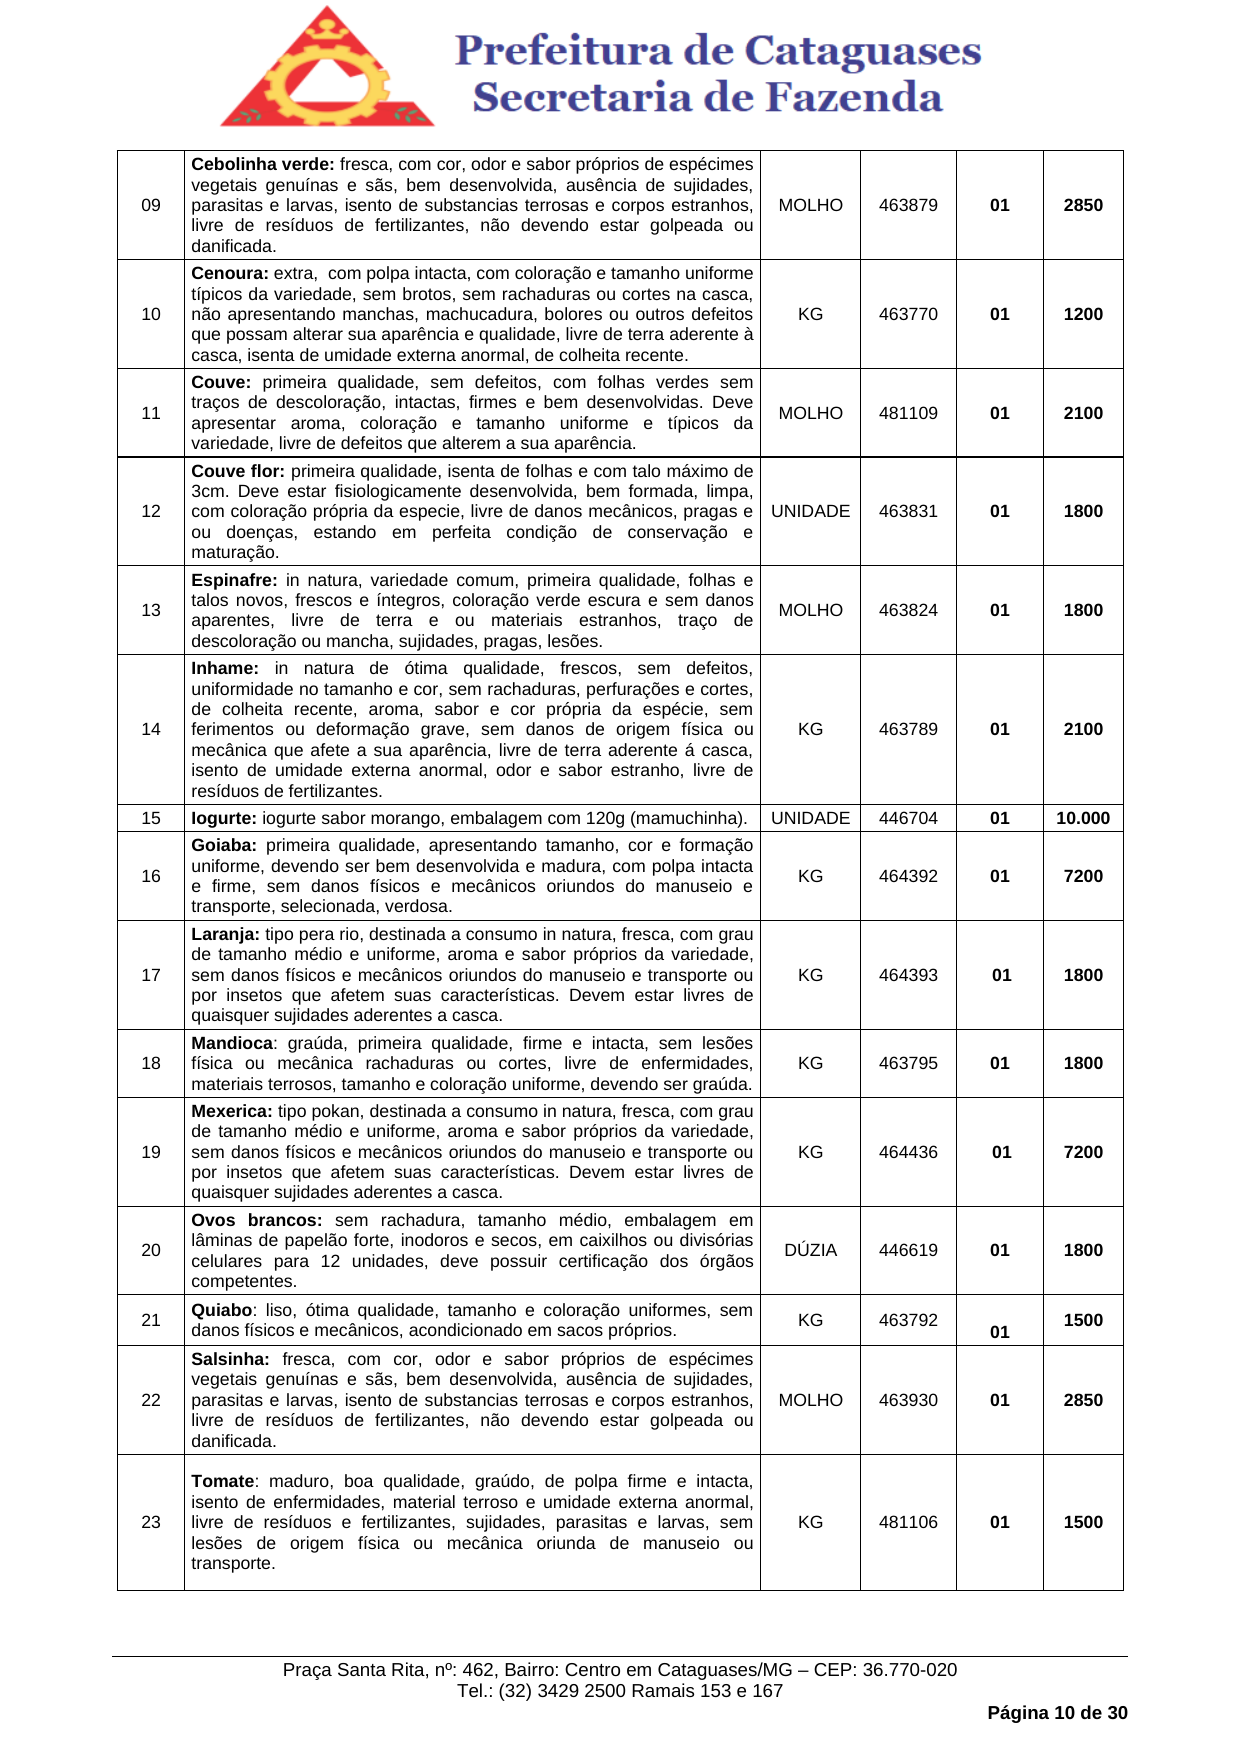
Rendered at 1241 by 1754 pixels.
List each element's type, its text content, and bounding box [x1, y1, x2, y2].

table_cell 01 [957, 832, 1043, 919]
table_cell 01 [957, 260, 1043, 368]
table_cell 13 [118, 566, 184, 654]
table_cell 2100 [1044, 655, 1123, 804]
table_cell 1200 [1044, 260, 1123, 368]
table_cell 01 [957, 805, 1043, 831]
table_cell 01 [957, 151, 1043, 259]
table_cell 464436 [861, 1098, 956, 1206]
table_cell 16 [118, 832, 184, 919]
table_cell 01 [957, 1030, 1043, 1097]
table_cell 01 [957, 1098, 1043, 1206]
table_cell 01 [957, 369, 1043, 456]
table_cell 21 [118, 1295, 184, 1345]
table_cell 12 [118, 458, 184, 565]
table_cell 463792 [861, 1295, 956, 1345]
table_cell 1500 [1044, 1455, 1123, 1590]
table_cell 446704 [861, 805, 956, 831]
table_cell 20 [118, 1207, 184, 1294]
table_cell Iogurte: iogurte sabor morango, embalagem com 120g (mamuchinha). [185, 805, 760, 831]
table_cell Couve: primeira qualidade, sem defeitos, com folhas verdes sem traços de descoloração, intactas, firmes e bem desenvolvidas. Deve apresentar aroma, coloração e tamanho uniforme e típicos da variedade, livre de defeitos que alterem a sua aparência. [185, 369, 760, 456]
table_cell MOLHO [761, 369, 860, 456]
table_cell Laranja: tipo pera rio, destinada a consumo in natura, fresca, com grau de tamanho médio e uniforme, aroma e sabor próprios da variedade, sem danos físicos e mecânicos oriundos do manuseio e transporte ou por insetos que afetem suas características. Devem estar livres de quaisquer sujidades aderentes a casca. [185, 921, 760, 1028]
table_cell 10 [118, 260, 184, 368]
table_cell KG [761, 655, 860, 804]
table_cell KG [761, 1455, 860, 1590]
table_cell 463795 [861, 1030, 956, 1097]
table_cell 09 [118, 151, 184, 259]
table_cell KG [761, 260, 860, 368]
table_cell KG [761, 832, 860, 919]
table_cell 463824 [861, 566, 956, 654]
table_cell Goiaba: primeira qualidade, apresentando tamanho, cor e formação uniforme, devendo ser bem desenvolvida e madura, com polpa intacta e firme, sem danos físicos e mecânicos oriundos do manuseio e transporte, selecionada, verdosa. [185, 832, 760, 919]
table_cell Salsinha: fresca, com cor, odor e sabor próprios de espécimes vegetais genuínas e sãs, bem desenvolvida, ausência de sujidades, parasitas e larvas, isento de substancias terrosas e corpos estranhos, livre de resíduos de fertilizantes, não devendo estar golpeada ou danificada. [185, 1346, 760, 1454]
table_cell Espinafre: in natura, variedade comum, primeira qualidade, folhas e talos novos, frescos e íntegros, coloração verde escura e sem danos aparentes, livre de terra e ou materiais estranhos, traço de descoloração ou mancha, sujidades, pragas, lesões. [185, 566, 760, 654]
table_cell 1800 [1044, 458, 1123, 565]
table_cell 01 [957, 921, 1043, 1028]
table_cell 2850 [1044, 1346, 1123, 1454]
table_cell Ovos brancos: sem rachadura, tamanho médio, embalagem em lâminas de papelão forte, inodoros e secos, em caixilhos ou divisórias celulares para 12 unidades, deve possuir certificação dos órgãos competentes. [185, 1207, 760, 1294]
table_cell Tomate: maduro, boa qualidade, graúdo, de polpa firme e intacta, isento de enfermidades, material terroso e umidade externa anormal, livre de resíduos e fertilizantes, sujidades, parasitas e larvas, sem lesões de origem física ou mecânica oriunda de manuseio ou transporte. [185, 1455, 760, 1590]
table_cell Mandioca: graúda, primeira qualidade, firme e intacta, sem lesões física ou mecânica rachaduras ou cortes, livre de enfermidades, materiais terrosos, tamanho e coloração uniforme, devendo ser graúda. [185, 1030, 760, 1097]
table_cell Quiabo: liso, ótima qualidade, tamanho e coloração uniformes, sem danos físicos e mecânicos, acondicionado em sacos próprios. [185, 1295, 760, 1345]
table_cell Mexerica: tipo pokan, destinada a consumo in natura, fresca, com grau de tamanho médio e uniforme, aroma e sabor próprios da variedade, sem danos físicos e mecânicos oriundos do manuseio e transporte ou por insetos que afetem suas características. Devem estar livres de quaisquer sujidades aderentes a casca. [185, 1098, 760, 1206]
table_cell 01 [957, 458, 1043, 565]
table_cell Couve flor: primeira qualidade, isenta de folhas e com talo máximo de 3cm. Deve estar fisiologicamente desenvolvida, bem formada, limpa, com coloração própria da especie, livre de danos mecânicos, pragas e ou doenças, estando em perfeita condição de conservação e maturação. [185, 458, 760, 565]
table_cell 463831 [861, 458, 956, 565]
table_cell 1800 [1044, 1207, 1123, 1294]
table_cell Cebolinha verde: fresca, com cor, odor e sabor próprios de espécimes vegetais genuínas e sãs, bem desenvolvida, ausência de sujidades, parasitas e larvas, isento de substancias terrosas e corpos estranhos, livre de resíduos de fertilizantes, não devendo estar golpeada ou danificada. [185, 151, 760, 259]
table_cell 15 [118, 805, 184, 831]
table_cell 17 [118, 921, 184, 1028]
table_cell 01 [957, 655, 1043, 804]
table_cell 22 [118, 1346, 184, 1454]
table_cell 463930 [861, 1346, 956, 1454]
table_cell MOLHO [761, 151, 860, 259]
table_cell 11 [118, 369, 184, 456]
table_cell KG [761, 921, 860, 1028]
table_cell DÚZIA [761, 1207, 860, 1294]
table_cell 01 [957, 1346, 1043, 1454]
table_cell 23 [118, 1455, 184, 1590]
table_cell 463789 [861, 655, 956, 804]
table_cell 481106 [861, 1455, 956, 1590]
table_cell 7200 [1044, 832, 1123, 919]
table_cell 463879 [861, 151, 956, 259]
table_cell 01 [957, 1207, 1043, 1294]
table_cell 1800 [1044, 566, 1123, 654]
table_cell UNIDADE [761, 805, 860, 831]
table_cell Inhame: in natura de ótima qualidade, frescos, sem defeitos, uniformidade no tamanho e cor, sem rachaduras, perfurações e cortes, de colheita recente, aroma, sabor e cor própria da espécie, sem ferimentos ou deformação grave, sem danos de origem física ou mecânica que afete a sua aparência, livre de terra aderente á casca, isento de umidade externa anormal, odor e sabor estranho, livre de resíduos de fertilizantes. [185, 655, 760, 804]
table_cell 7200 [1044, 1098, 1123, 1206]
table_cell 464393 [861, 921, 956, 1028]
table_cell MOLHO [761, 1346, 860, 1454]
table_cell 463770 [861, 260, 956, 368]
table_cell MOLHO [761, 566, 860, 654]
table_cell KG [761, 1295, 860, 1345]
table_cell 19 [118, 1098, 184, 1206]
table_cell 481109 [861, 369, 956, 456]
table_cell 446619 [861, 1207, 956, 1294]
table_cell 1500 [1044, 1295, 1123, 1345]
table_cell Cenoura: extra, com polpa intacta, com coloração e tamanho uniforme típicos da variedade, sem brotos, sem rachaduras ou cortes na casca, não apresentando manchas, machucadura, bolores ou outros defeitos que possam alterar sua aparência e qualidade, livre de terra aderente à casca, isenta de umidade externa anormal, de colheita recente. [185, 260, 760, 368]
table_cell 2100 [1044, 369, 1123, 456]
table_cell KG [761, 1030, 860, 1097]
table_cell KG [761, 1098, 860, 1206]
table_cell UNIDADE [761, 458, 860, 565]
table_cell 1800 [1044, 921, 1123, 1028]
table_cell 14 [118, 655, 184, 804]
table_cell 18 [118, 1030, 184, 1097]
table_cell 1800 [1044, 1030, 1123, 1097]
table_cell 01 [957, 1455, 1043, 1590]
table_cell 01 [957, 1295, 1043, 1345]
table_cell 464392 [861, 832, 956, 919]
table_cell 10.000 [1044, 805, 1123, 831]
table_cell 01 [957, 566, 1043, 654]
table_cell 2850 [1044, 151, 1123, 259]
picture [165, 0, 1075, 148]
